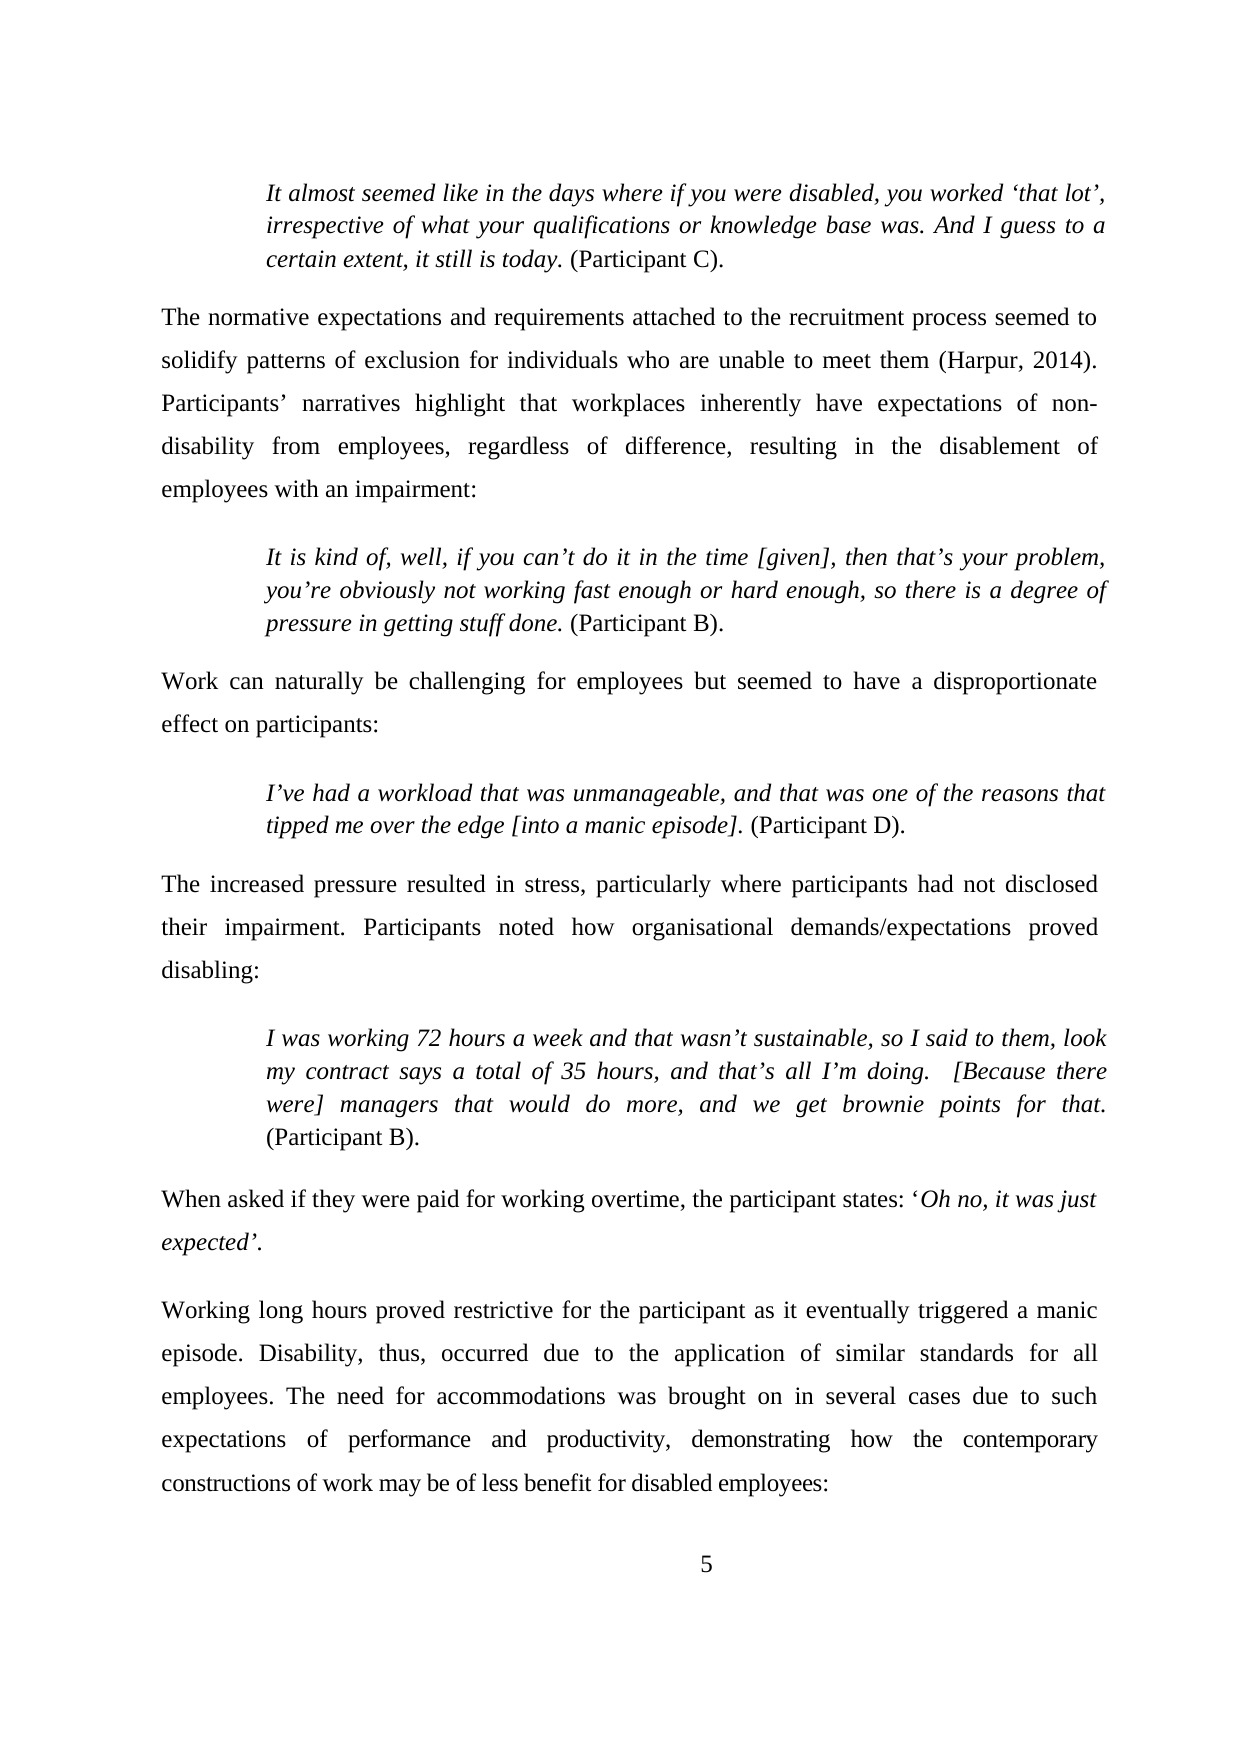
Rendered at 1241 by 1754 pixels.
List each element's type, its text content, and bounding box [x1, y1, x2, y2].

text Working long hours proved restrictive for the participant as it eventually triggered a manic episode. Disability, thus, occurred due to the application of similar standards for all employees. The need for accommodations was brought on in several cases due to such expectations of performance and productivity, demonstrating how the contemporary constructions of work may be of less benefit for disabled employees: [161, 1295, 1099, 1496]
text It is kind of, well, if you can’t do it in the time [given], then that’s your problem, you’re obviously not working fast enough or hard enough, so there is a degree of pressure in getting stuff done. (Participant B). [266, 542, 1110, 637]
text The increased pressure resulted in stress, particularly where participants had not disclosed their impairment. Participants noted how organisational demands/expectations proved disabling: [161, 869, 1099, 984]
text The normative expectations and requirements attached to the recruitment process seemed to solidify patterns of exclusion for individuals who are unable to meet them (Harpur, 2014). Participants’ narratives highlight that workplaces inherently have expectations of non-disability from employees, regardless of difference, resulting in the disablement of employees with an impairment: [161, 302, 1099, 503]
text It almost seemed like in the days where if you were disabled, you worked ‘that lot’, irrespective of what your qualifications or knowledge base was. And I guess to a certain extent, it still is today. (Participant C). [266, 178, 1110, 272]
text When asked if they were paid for working overtime, the participant states: ‘Oh no, it was just expected’. [161, 1184, 1099, 1256]
text Work can naturally be challenging for employees but seemed to have a disproportionate effect on participants: [161, 666, 1099, 738]
text I was working 72 hours a week and that wasn’t sustainable, so I said to them, look my contract says a total of 35 hours, and that’s all I’m doing. [Because there were] managers that would do more, and we get brownie points for that. (Participant B). [266, 1023, 1110, 1151]
text I’ve had a workload that was unmanageable, and that was one of the reasons that tipped me over the edge [into a manic episode]. (Participant D). [266, 778, 1110, 839]
